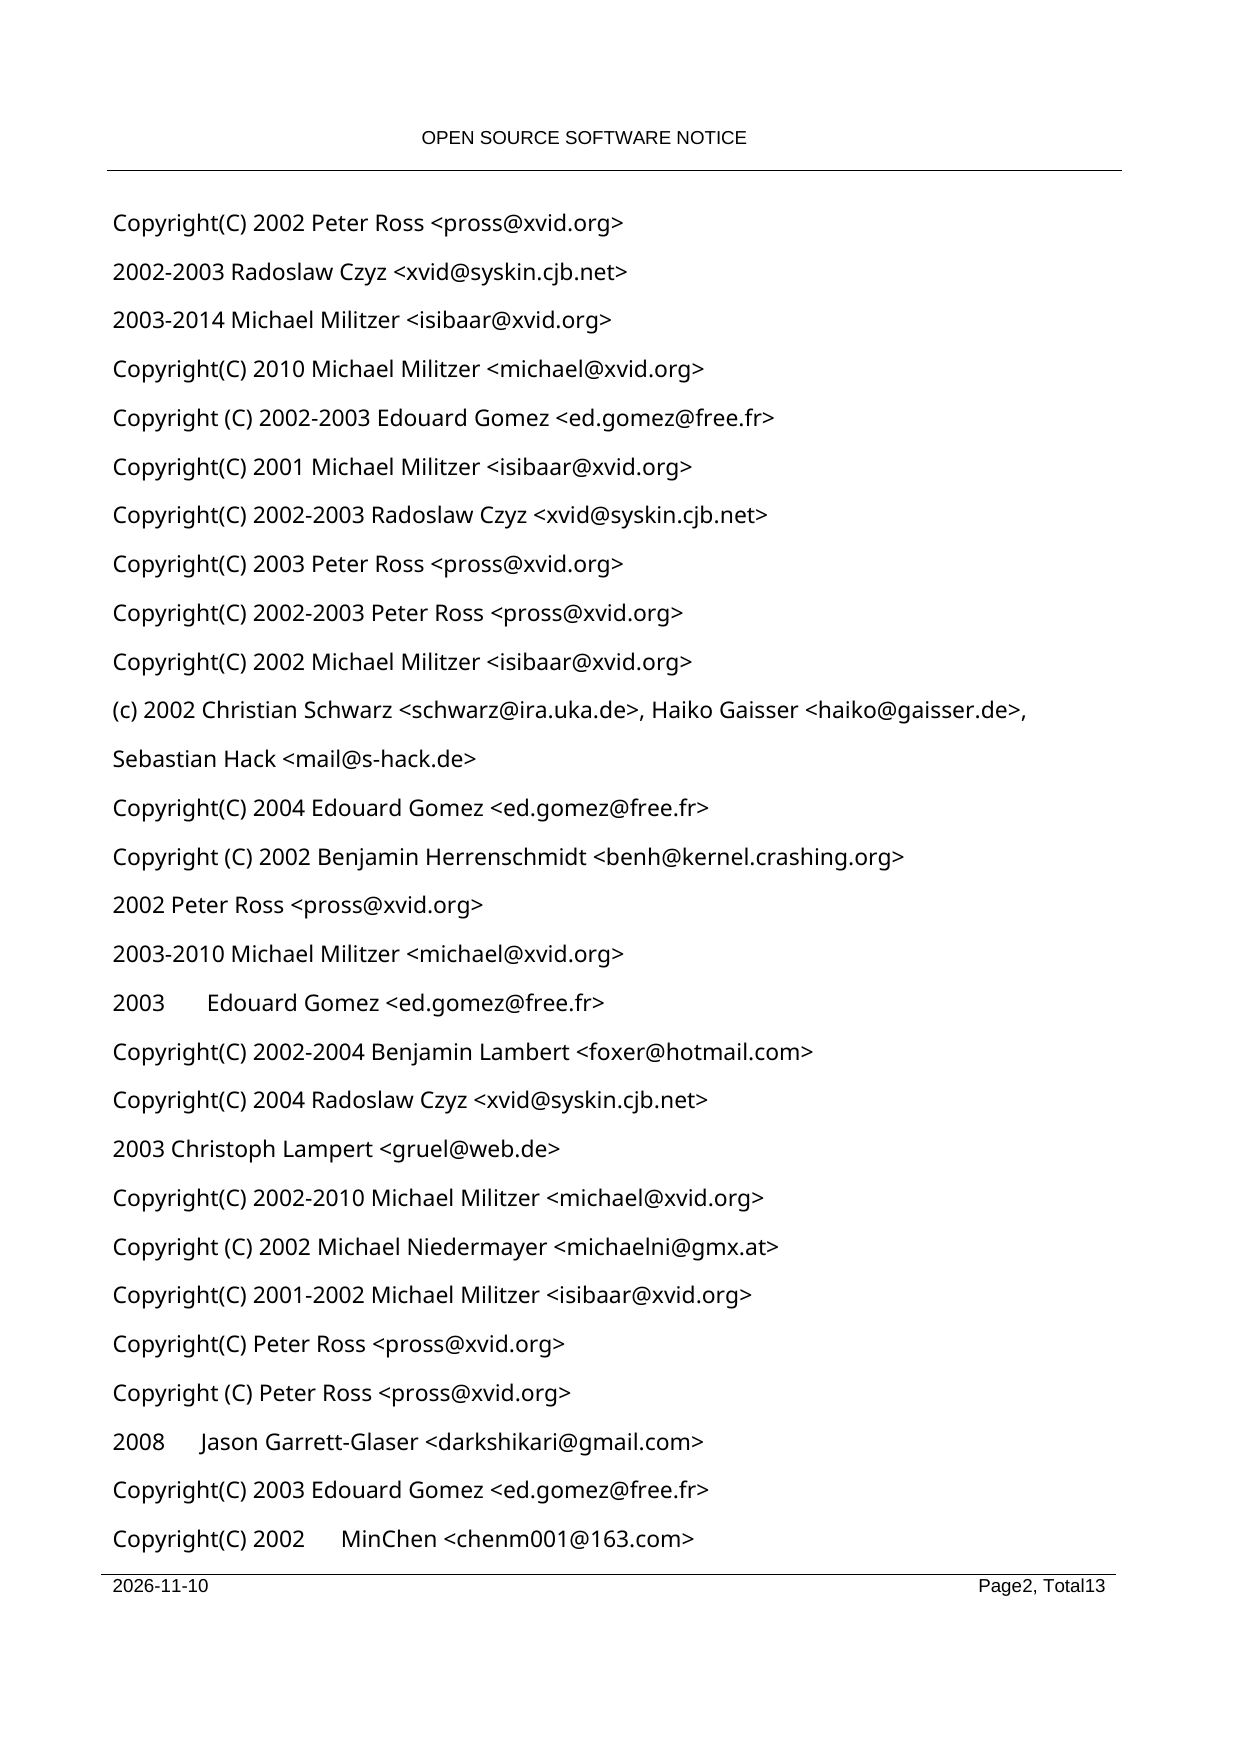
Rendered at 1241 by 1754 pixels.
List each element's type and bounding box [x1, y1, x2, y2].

text [112, 206, 1128, 1555]
